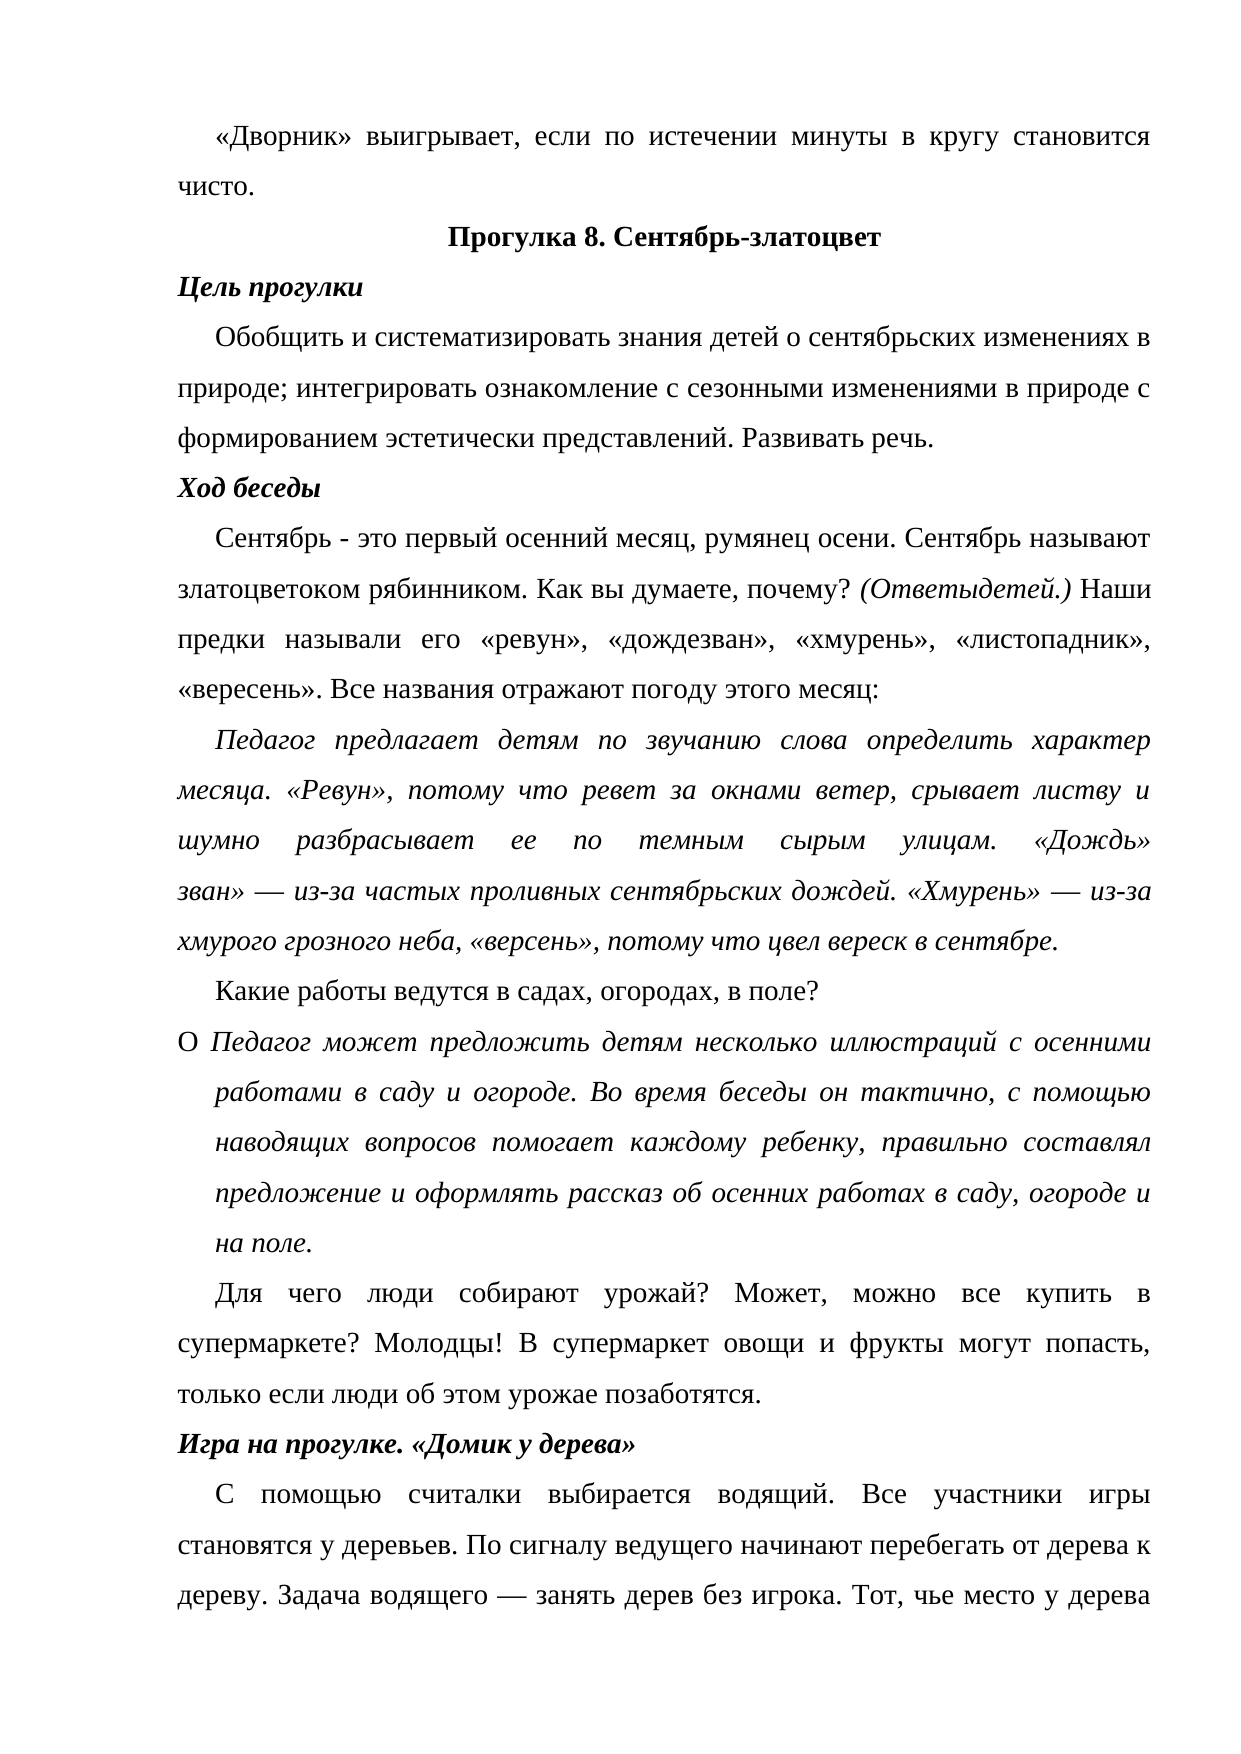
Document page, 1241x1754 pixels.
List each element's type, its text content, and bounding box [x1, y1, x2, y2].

text О Педагог может предложить детям несколько иллюстраций с осенними работами в саду и огороде. Во время беседы он тактично, с помощью наводящих вопросов помогает каждому ребенку, правильно составлял предложение и оформлять рассказ об осенних работах в саду, огороде и на поле. [177, 1024, 1152, 1258]
text Для чего люди собирают урожай? Может, можно все купить в супермаркете? Молодцы! В супермаркет овощи и фрукты могут попасть, только если люди об этом урожае позаботятся. [177, 1275, 1152, 1409]
text Сентябрь - это первый осенний месяц, румянец осени. Сентябрь называют златоцветоком рябинником. Как вы думаете, почему? (Ответыдетей.) Наши предки называли его «ревун», «дождезван», «хмурень», «листопадник», «вересень». Все названия отражают погоду этого месяц: [177, 521, 1152, 705]
text Игра на прогулке. «Домик у дерева» [177, 1426, 1152, 1460]
text Педагог предлагает детям по звучанию слова определить характер месяца. «Ревун», потому что ревет за окнами ветер, срывает листву и шумно разбрасывает ее по темным сырым улицам. «Дождь» зван» — из-за частых проливных сентябрьских дождей. «Хмурень» — из-за хмурого грозного неба, «версень», потому что цвел вереск в сентябре. [177, 722, 1152, 957]
text Прогулка 8. Сентябрь-златоцвет [177, 219, 1152, 252]
text Ход беседы [177, 470, 1152, 504]
text «Дворник» выигрывает, если по истечении минуты в кругу становится чисто. [177, 118, 1152, 202]
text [177, 1477, 1152, 1611]
text Обобщить и систематизировать знания детей о сентябрьских изменениях в природе; интегрировать ознакомление с сезонными изменениями в природе с формированием эстетически представлений. Развивать речь. [177, 319, 1152, 453]
text Цель прогулки [177, 269, 1152, 303]
text Какие работы ведутся в садах, огородах, в поле? [177, 973, 1152, 1007]
